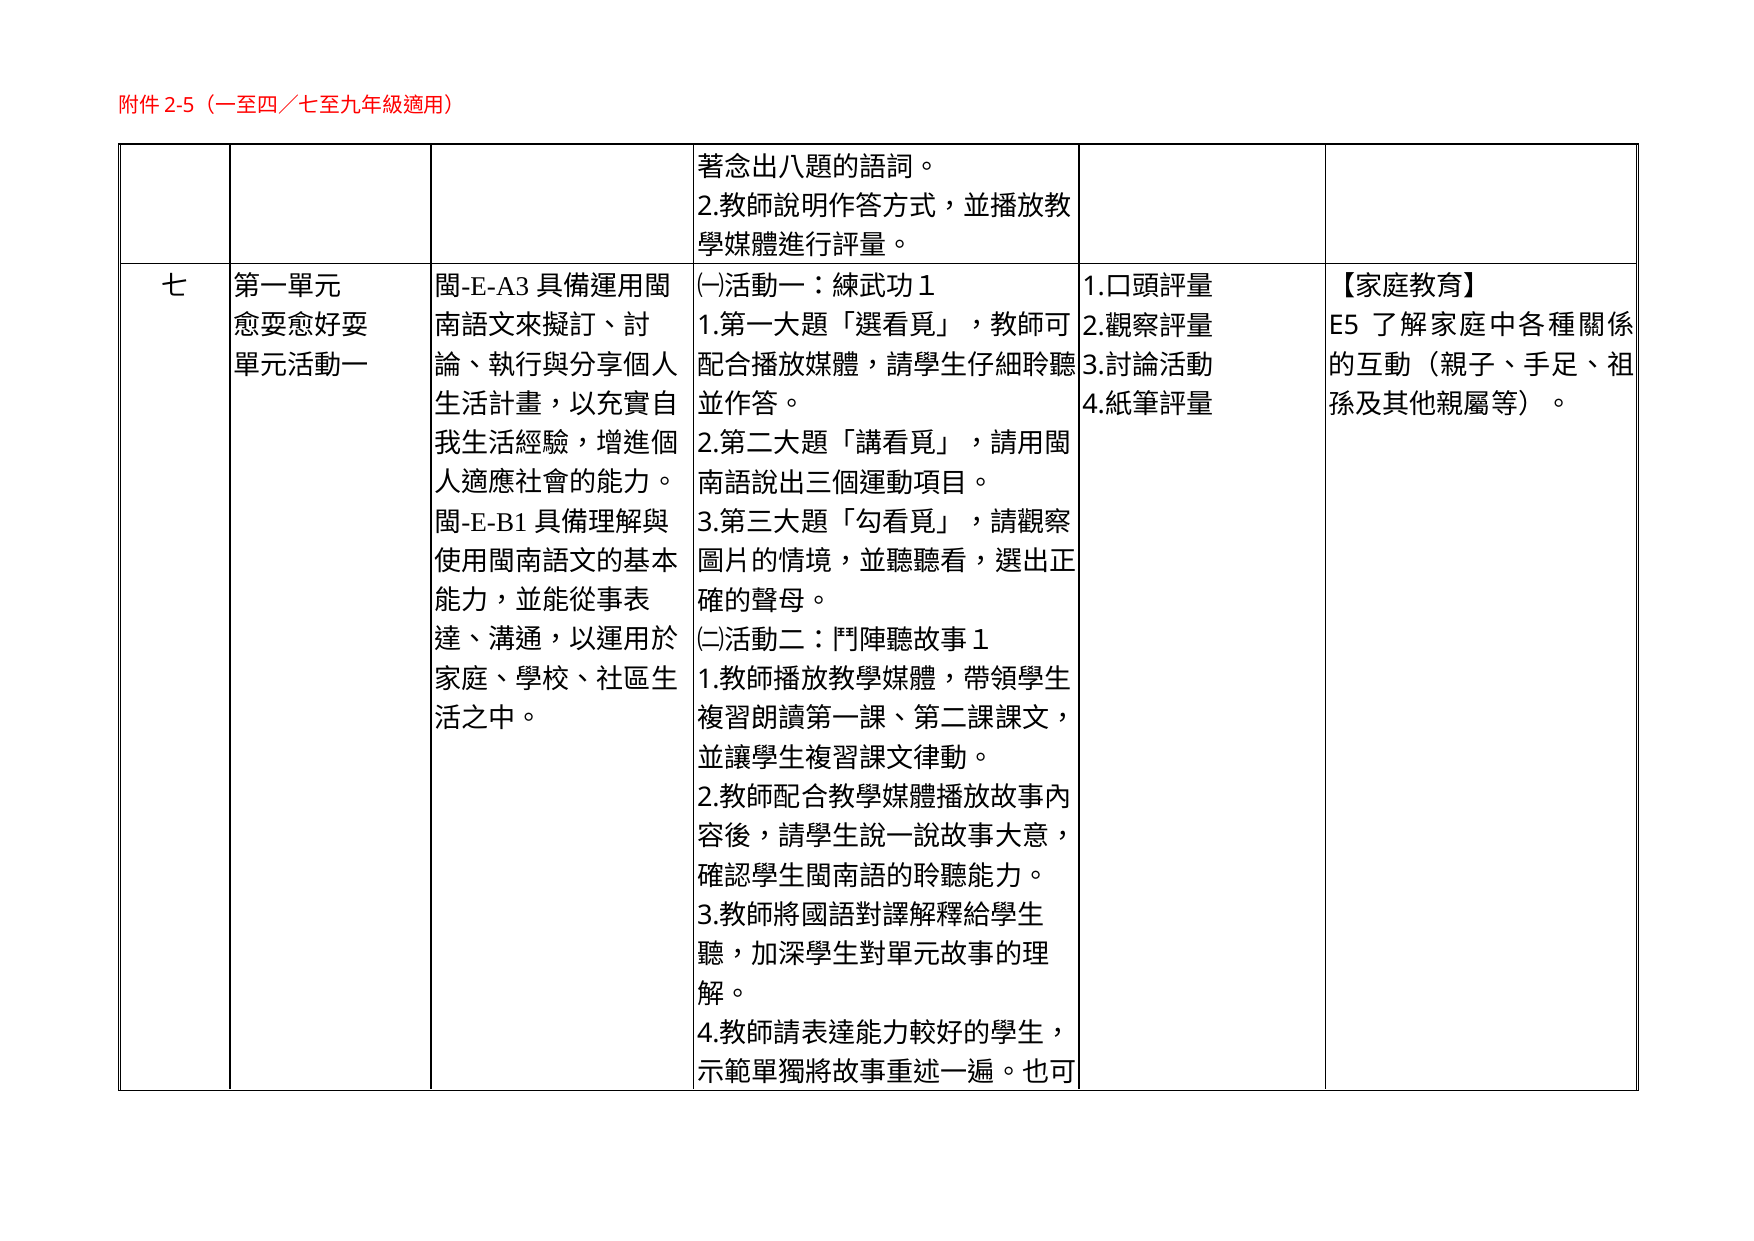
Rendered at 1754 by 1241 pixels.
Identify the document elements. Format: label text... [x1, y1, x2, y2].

table_cell 第一單元 愈耍愈好耍 單元活動一 [231, 264, 430, 1089]
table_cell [694, 145, 1078, 262]
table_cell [231, 145, 430, 262]
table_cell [432, 145, 693, 262]
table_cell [1326, 264, 1636, 1089]
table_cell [1080, 264, 1325, 1089]
table_cell [1326, 145, 1636, 262]
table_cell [1080, 145, 1325, 262]
table_cell 七 [121, 264, 229, 1089]
table_cell 六 [121, 145, 229, 262]
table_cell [694, 264, 1078, 1089]
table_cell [432, 264, 693, 1089]
